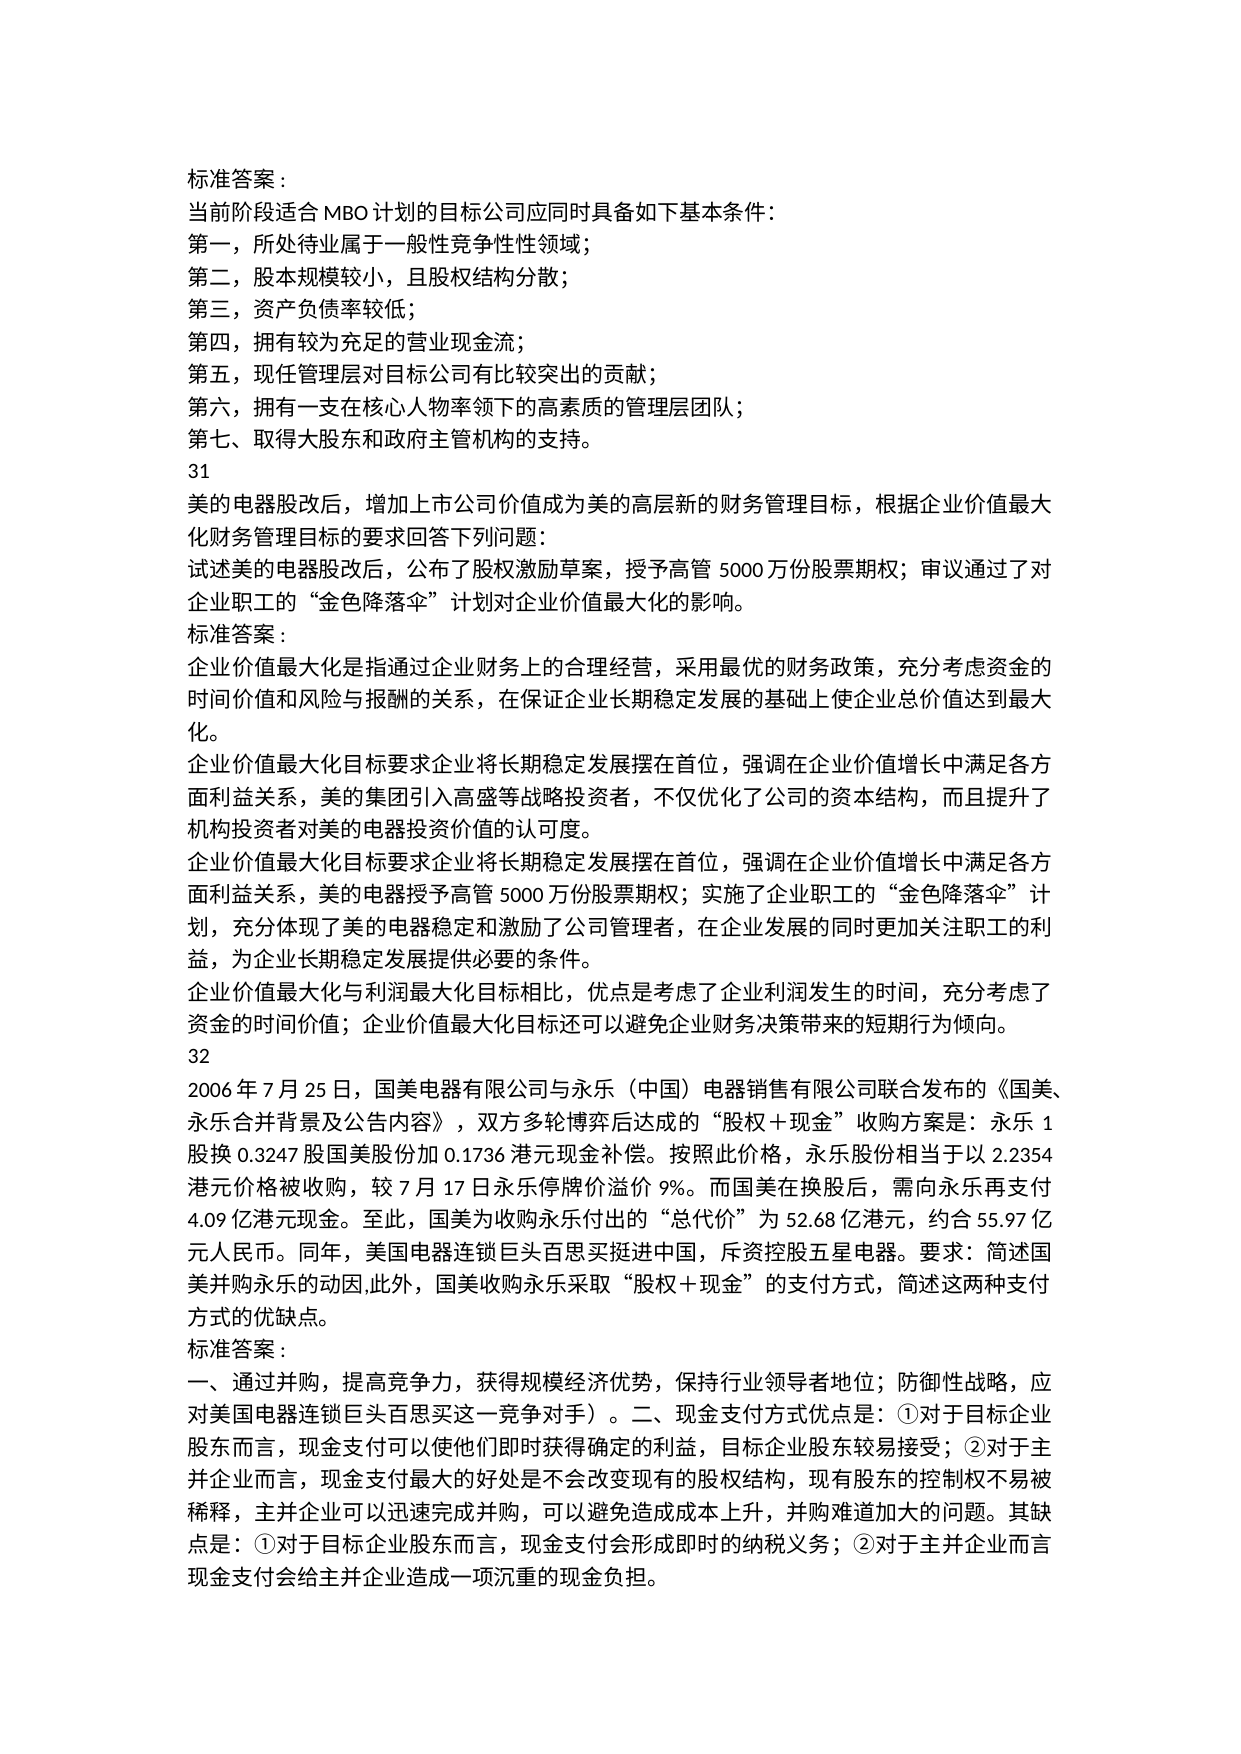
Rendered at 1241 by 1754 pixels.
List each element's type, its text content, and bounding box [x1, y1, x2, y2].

text 标准答案 : [187, 162, 1053, 194]
text 2006年7月25日，国美电器有限公司与永乐（中国）电器销售有限公司联合发布的《国美、永乐合并背景及公告内容》，双方多轮博弈后达成的“股权＋现金”收购方案是：永乐1股换0.3247股国美股份加0.1736港元现金补偿。按照此价格，永乐股份相当于以2.2354港元价格被收购，较7月17日永乐停牌价溢价9%。而国美在换股后，需向永乐再支付4.09亿港元现金。至此，国美为收购永乐付出的“总代价”为52.68亿港元，约合55.97亿元人民币。同年，美国电器连锁巨头百思买挺进中国，斥资控股五星电器。要求：简述国美并购永乐的动因,此外，国美收购永乐采取“股权＋现金”的支付方式，简述这两种支付方式的优缺点。 [187, 1072, 1053, 1332]
text 试述美的电器股改后，公布了股权激励草案，授予高管5000万份股票期权；审议通过了对企业职工的“金色降落伞”计划对企业价值最大化的影响。 [187, 552, 1053, 617]
text 当前阶段适合MBO计划的目标公司应同时具备如下基本条件： [187, 194, 1053, 227]
text 标准答案 : [187, 1332, 1053, 1364]
text 第三，资产负债率较低； [187, 292, 1053, 324]
text 企业价值最大化目标要求企业将长期稳定发展摆在首位，强调在企业价值增长中满足各方面利益关系，美的集团引入高盛等战略投资者，不仅优化了公司的资本结构，而且提升了机构投资者对美的电器投资价值的认可度。 [187, 747, 1053, 844]
text 美的电器股改后，增加上市公司价值成为美的高层新的财务管理目标，根据企业价值最大化财务管理目标的要求回答下列问题： [187, 487, 1053, 552]
text 一、通过并购，提高竞争力，获得规模经济优势，保持行业领导者地位；防御性战略，应对美国电器连锁巨头百思买这一竞争对手）。二、现金支付方式优点是：①对于目标企业股东而言，现金支付可以使他们即时获得确定的利益，目标企业股东较易接受；②对于主并企业而言，现金支付最大的好处是不会改变现有的股权结构，现有股东的控制权不易被稀释，主并企业可以迅速完成并购，可以避免造成成本上升，并购难道加大的问题。其缺点是：①对于目标企业股东而言，现金支付会形成即时的纳税义务；②对于主并企业而言，现金支付会给主并企业造成一项沉重的现金负担。 [187, 1364, 1053, 1592]
text 第一，所处待业属于一般性竞争性性领域； [187, 227, 1053, 259]
text 企业价值最大化与利润最大化目标相比，优点是考虑了企业利润发生的时间，充分考虑了资金的时间价值；企业价值最大化目标还可以避免企业财务决策带来的短期行为倾向。 [187, 974, 1053, 1039]
text 第五，现任管理层对目标公司有比较突出的贡献； [187, 357, 1053, 389]
text 第六，拥有一支在核心人物率领下的高素质的管理层团队； [187, 389, 1053, 422]
text 32 [187, 1039, 1053, 1072]
text 31 [187, 454, 1053, 487]
text 标准答案 : [187, 617, 1053, 649]
text 第七、取得大股东和政府主管机构的支持。 [187, 422, 1053, 454]
text 第四，拥有较为充足的营业现金流； [187, 324, 1053, 357]
text 第二，股本规模较小，且股权结构分散； [187, 259, 1053, 292]
text 企业价值最大化目标要求企业将长期稳定发展摆在首位，强调在企业价值增长中满足各方面利益关系，美的电器授予高管5000万份股票期权；实施了企业职工的“金色降落伞”计划，充分体现了美的电器稳定和激励了公司管理者，在企业发展的同时更加关注职工的利益，为企业长期稳定发展提供必要的条件。 [187, 844, 1053, 974]
text 企业价值最大化是指通过企业财务上的合理经营，采用最优的财务政策，充分考虑资金的时间价值和风险与报酬的关系，在保证企业长期稳定发展的基础上使企业总价值达到最大化。 [187, 649, 1053, 747]
